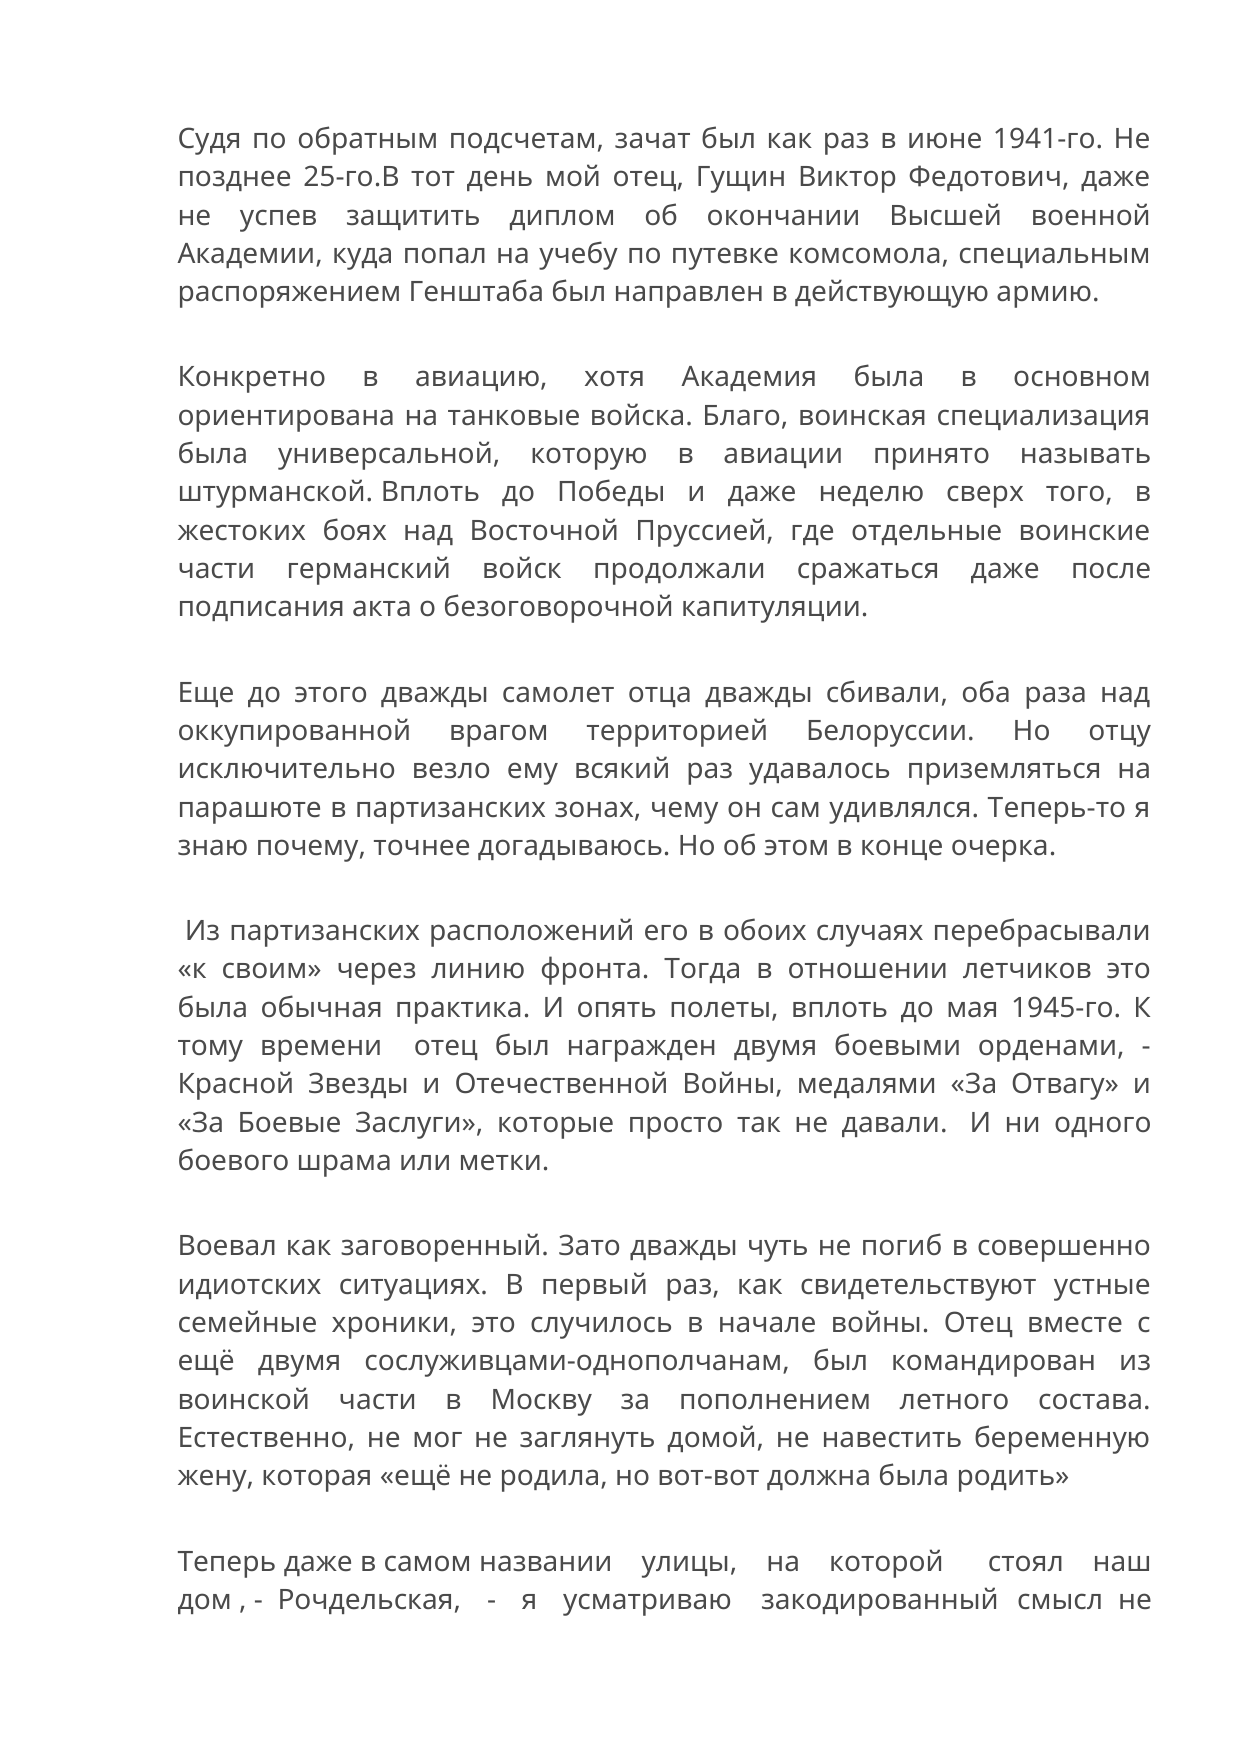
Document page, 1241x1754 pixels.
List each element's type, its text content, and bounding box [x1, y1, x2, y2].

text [177, 1541, 1152, 1617]
text Еще до этого дважды самолет отца дважды сбивали, оба раза над оккупированной врагом территорией Белоруссии. Но отцу исключительно везло ему всякий раз удавалось приземляться на парашюте в партизанских зонах, чему он сам удивлялся. Теперь-то я знаю почему, точнее догадываюсь. Но об этом в конце очерка. [177, 672, 1152, 863]
text Из партизанских расположений его в обоих случаях перебрасывали «к своим» через линию фронта. Тогда в отношении летчиков это была обычная практика. И опять полеты, вплоть до мая 1945-го. К тому времени отец был награжден двумя боевыми орденами, - Красной Звезды и Отечественной Войны, медалями «За Отвагу» и «За Боевые Заслуги», которые просто так не давали. И ни одного боевого шрама или метки. [177, 910, 1152, 1179]
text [177, 118, 1152, 310]
text Конкретно в авиацию, хотя Академия была в основном ориентирована на танковые войска. Благо, воинская специализация была универсальной, которую в авиации принято называть штурманской. Вплоть до Победы и даже неделю сверх того, в жестоких боях над Восточной Пруссией, где отдельные воинские части германский войск продолжали сражаться даже после подписания акта о безоговорочной капитуляции. [177, 357, 1152, 625]
text Воевал как заговоренный. Зато дважды чуть не погиб в совершенно идиотских ситуациях. В первый раз, как свидетельствуют устные семейные хроники, это случилось в начале войны. Отец вместе с ещё двумя сослуживцами-однополчанам, был командирован из воинской части в Москву за пополнением летного состава. Естественно, не мог не заглянуть домой, не навестить беременную жену, которая «ещё не родила, но вот-вот должна была родить» [177, 1226, 1152, 1494]
